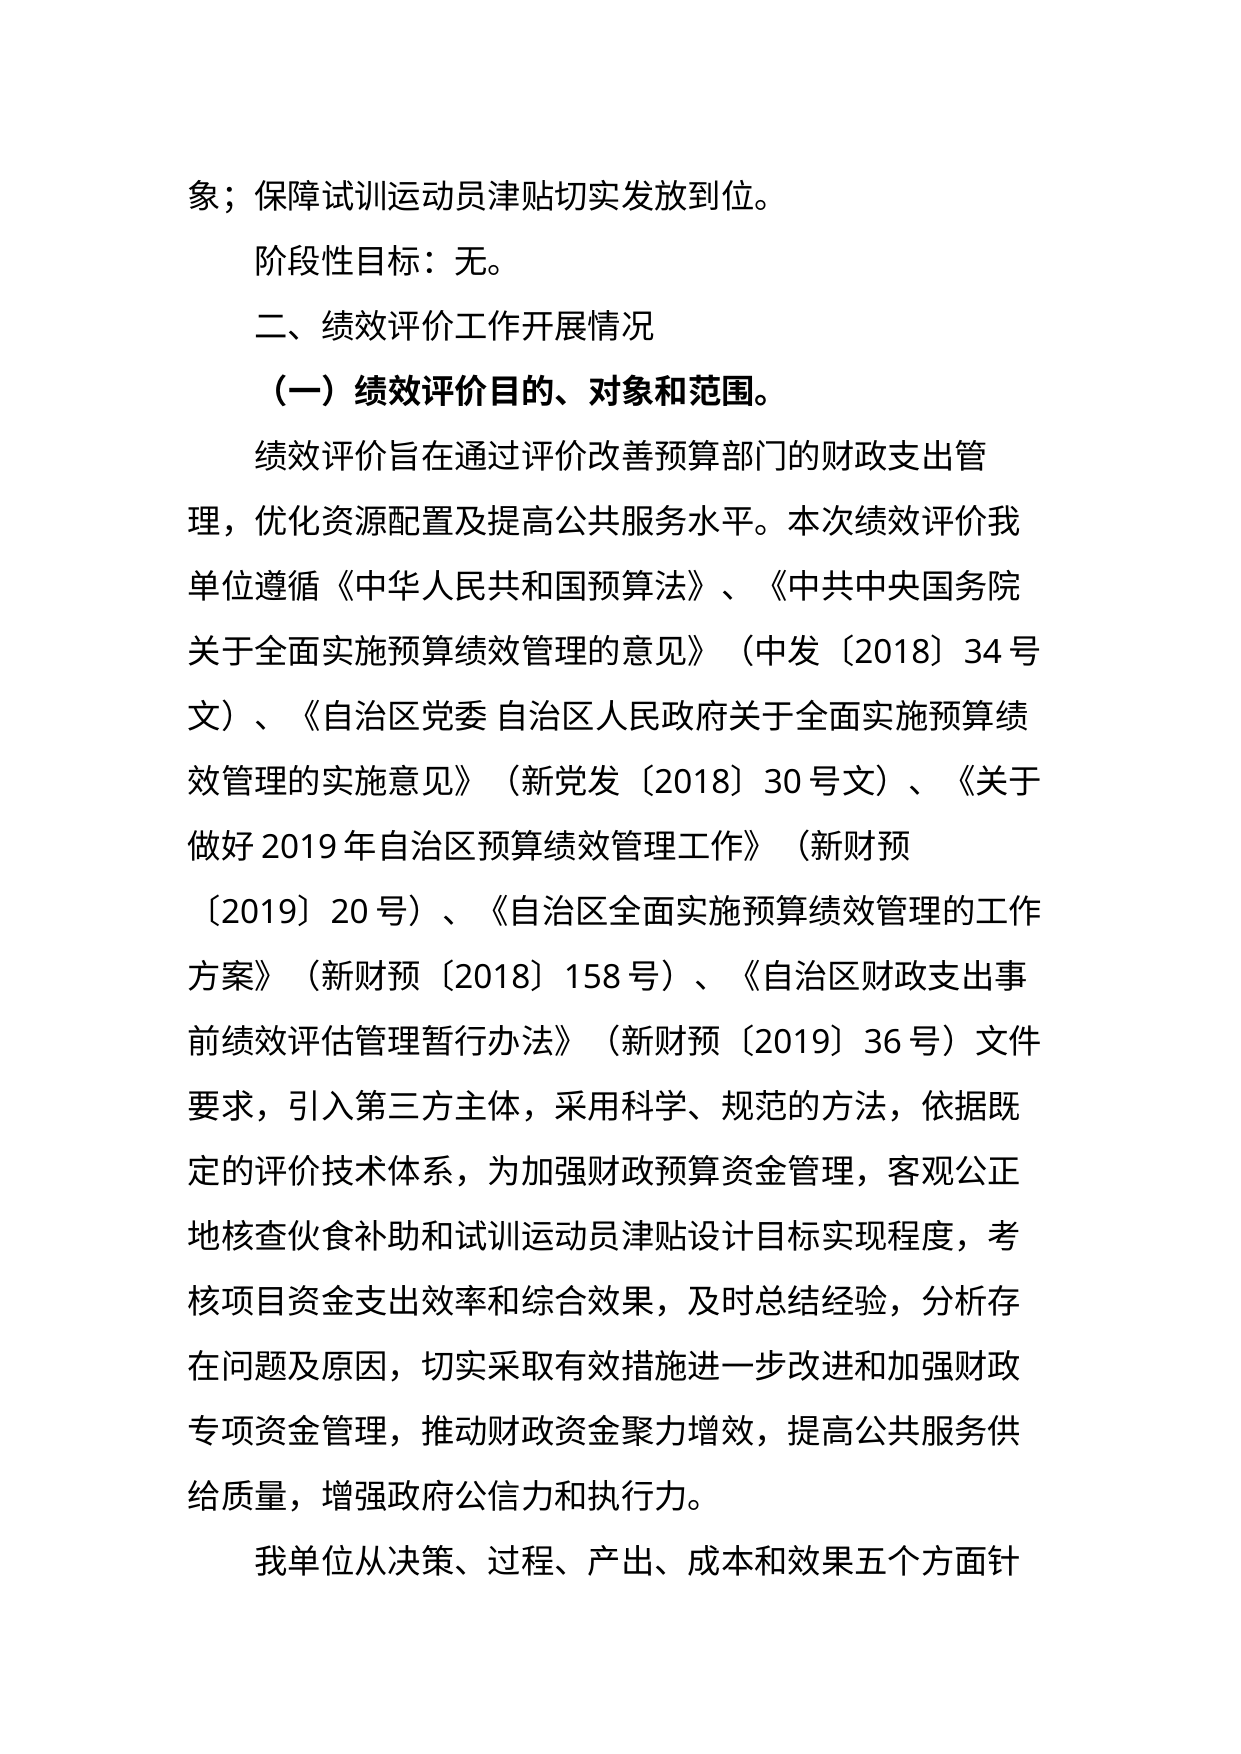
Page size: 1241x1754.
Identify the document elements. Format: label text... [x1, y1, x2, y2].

text （一）绩效评价目的、对象和范围。 [187, 357, 1053, 422]
text 绩效评价旨在通过评价改善预算部门的财政支出管理，优化资源配置及提高公共服务水平。本次绩效评价我单位遵循《中华人民共和国预算法》、《中共中央国务院关于全面实施预算绩效管理的意见》（中发〔2018〕34号文）、《自治区党委 自治区人民政府关于全面实施预算绩效管理的实施意见》（新党发〔2018〕30号文）、《关于做好2019年自治区预算绩效管理工作》（新财预〔2019〕20号）、《自治区全面实施预算绩效管理的工作方案》（新财预〔2018〕158号）、《自治区财政支出事前绩效评估管理暂行办法》（新财预〔2019〕36号）文件要求，引入第三方主体，采用科学、规范的方法，依据既定的评价技术体系，为加强财政预算资金管理，客观公正地核查伙食补助和试训运动员津贴设计目标实现程度，考核项目资金支出效率和综合效果，及时总结经验，分析存在问题及原因，切实采取有效措施进一步改进和加强财政专项资金管理，推动财政资金聚力增效，提高公共服务供给质量，增强政府公信力和执行力。 [187, 422, 1053, 1527]
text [187, 1527, 1053, 1592]
text 阶段性目标：无。 [187, 227, 1053, 292]
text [187, 162, 1053, 227]
list 二、绩效评价工作开展情况 [187, 292, 1053, 357]
